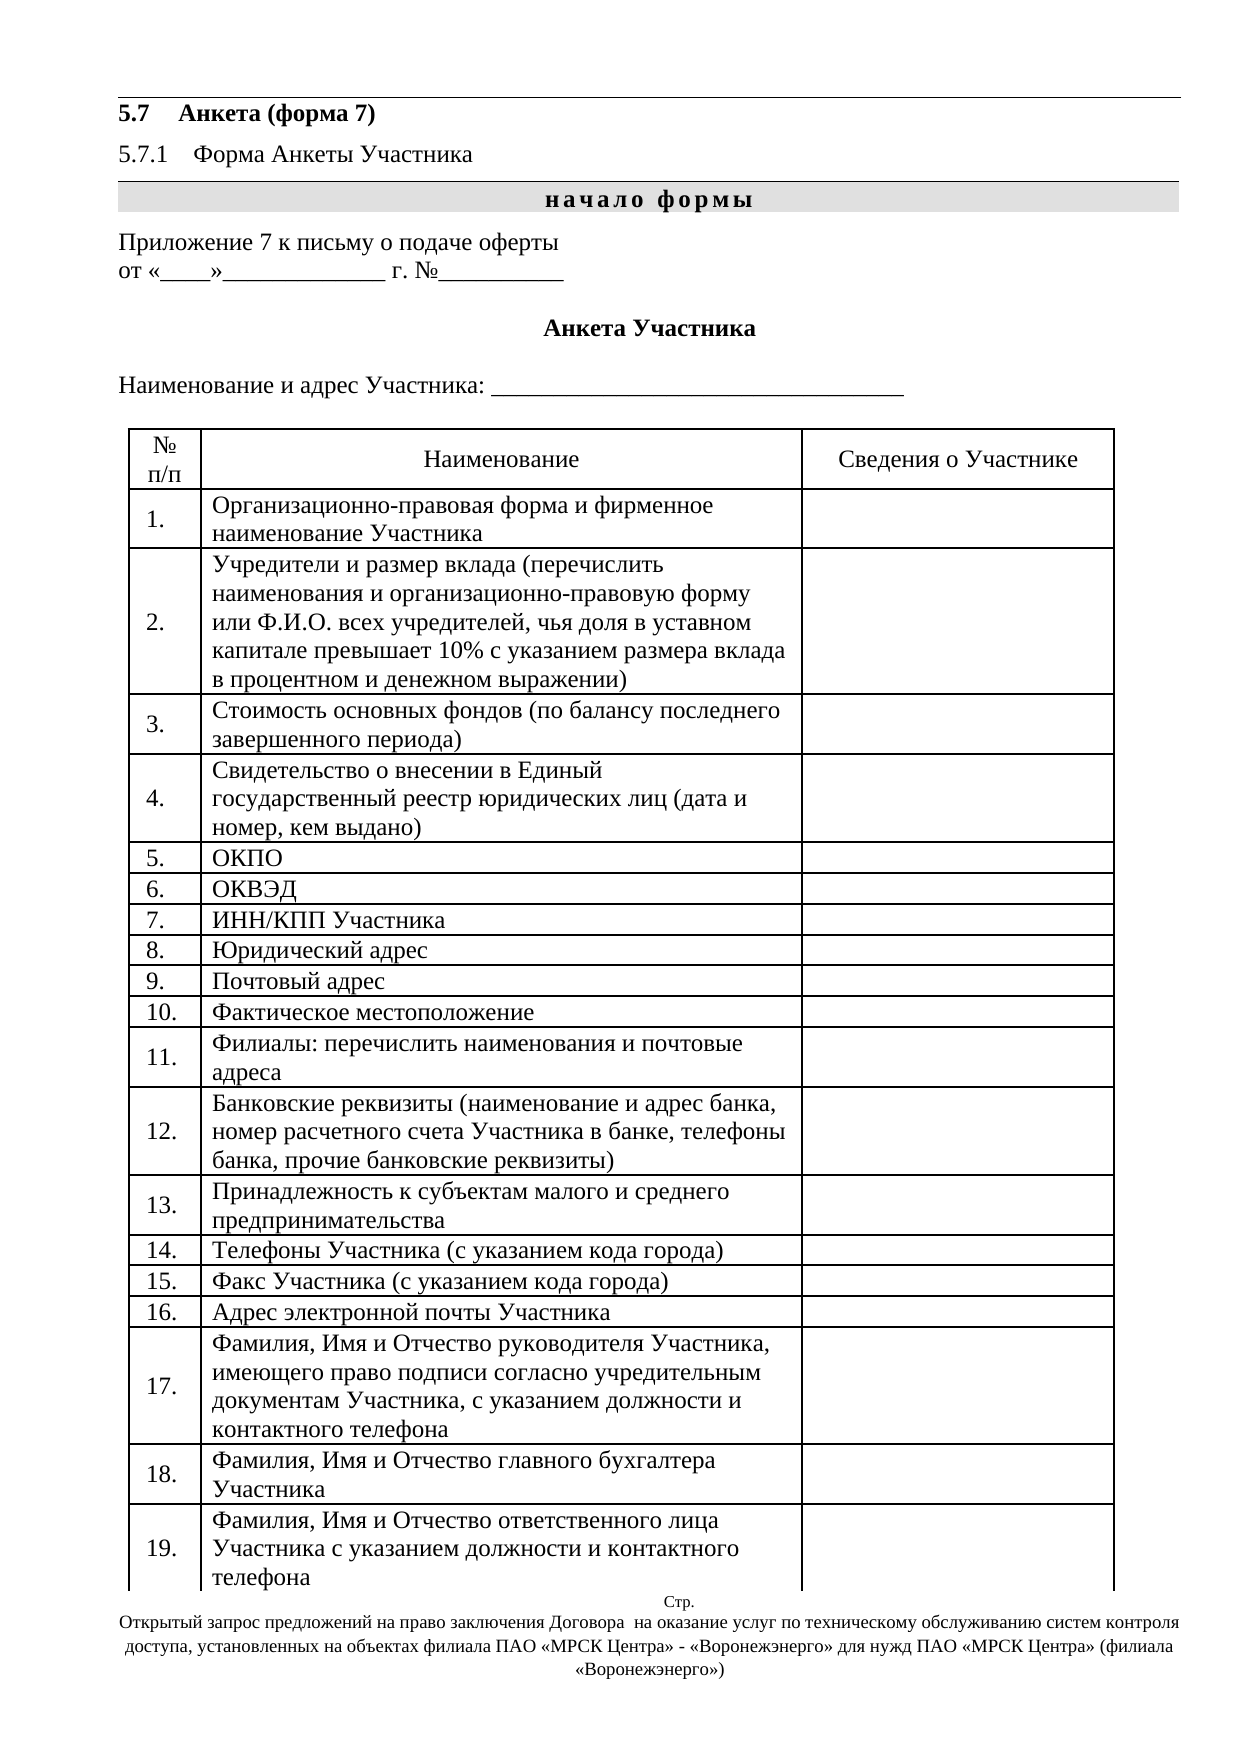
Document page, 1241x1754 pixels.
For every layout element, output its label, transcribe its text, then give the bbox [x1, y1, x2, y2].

table_cell Свидетельство о внесении в Единый государственный реестр юридических лиц (дата и номер, кем выдано) [202, 755, 801, 841]
table_header № п/п [130, 430, 200, 488]
table_cell [130, 936, 200, 964]
table_cell [130, 997, 200, 1026]
subtitle Форма Анкеты Участника [118, 139, 1181, 168]
table_cell [803, 695, 1113, 753]
table_cell [130, 549, 200, 693]
table_cell Факс Участника (с указанием кода города) [202, 1266, 801, 1295]
table_cell [130, 1445, 200, 1503]
table_cell [803, 905, 1113, 933]
table_cell Почтовый адрес [202, 966, 801, 995]
table_cell Адрес электронной почты Участника [202, 1297, 801, 1326]
table_cell [803, 966, 1113, 995]
table_cell [803, 490, 1113, 547]
table_cell [803, 936, 1113, 964]
table_cell [130, 695, 200, 753]
table_cell [803, 843, 1113, 872]
table_cell [803, 755, 1113, 841]
table_cell [803, 1445, 1113, 1503]
table_cell [803, 1236, 1113, 1264]
table_cell [130, 1505, 200, 1591]
table_cell [130, 905, 200, 933]
table_cell ИНН/КПП Участника [202, 905, 801, 933]
table_cell [130, 874, 200, 903]
table_cell ОКПО [202, 843, 801, 872]
table_cell Фактическое местоположение [202, 997, 801, 1026]
table_cell [803, 1266, 1113, 1295]
table_cell [803, 1297, 1113, 1326]
table_cell Фамилия, Имя и Отчество руководителя Участника, имеющего право подписи согласно учредительным документам Участника, с указанием должности и контактного телефона [202, 1328, 801, 1443]
table_cell [803, 874, 1113, 903]
table_cell Телефоны Участника (с указанием кода города) [202, 1236, 801, 1264]
subtitle Анкета (форма 7) [118, 98, 1181, 127]
table_cell [130, 1176, 200, 1233]
table_cell Учредители и размер вклада (перечислить наименования и организационно-правовую форму или Ф.И.О. всех учредителей, чья доля в уставном капитале превышает 10% с указанием размера вклада в процентном и денежном выражении) [202, 549, 801, 693]
table_cell [803, 997, 1113, 1026]
table_cell Стоимость основных фондов (по балансу последнего завершенного периода) [202, 695, 801, 753]
text Приложение 7 к письму о подаче оферты от «____»_____________ г. №__________ [118, 227, 1181, 284]
table_cell [130, 755, 200, 841]
table_header Наименование [202, 430, 801, 488]
text Анкета Участника [118, 313, 1181, 342]
table_cell [130, 966, 200, 995]
table_cell [130, 1236, 200, 1264]
table_cell [130, 1088, 200, 1174]
table_header Сведения о Участнике [803, 430, 1113, 488]
table_cell Фамилия, Имя и Отчество главного бухгалтера Участника [202, 1445, 801, 1503]
table_cell Принадлежность к субъектам малого и среднего предпринимательства [202, 1176, 801, 1233]
table_cell [803, 1505, 1113, 1591]
table_cell Филиалы: перечислить наименования и почтовые адреса [202, 1028, 801, 1086]
table_cell [130, 490, 200, 547]
table_cell [803, 1028, 1113, 1086]
table_cell [130, 1297, 200, 1326]
table_cell [130, 843, 200, 872]
text начало формы [118, 182, 1179, 212]
table_cell Юридический адрес [202, 936, 801, 964]
table_cell [130, 1028, 200, 1086]
table_cell [803, 1328, 1113, 1443]
table_cell [803, 1088, 1113, 1174]
table_cell Банковские реквизиты (наименование и адрес банка, номер расчетного счета Участника в банке, телефоны банка, прочие банковские реквизиты) [202, 1088, 801, 1174]
table_cell ОКВЭД [202, 874, 801, 903]
table_cell Фамилия, Имя и Отчество ответственного лица Участника с указанием должности и контактного телефона [202, 1505, 801, 1591]
table_cell [803, 549, 1113, 693]
table_cell [130, 1266, 200, 1295]
text Наименование и адрес Участника: _________________________________ [118, 371, 1181, 399]
table_cell Организационно-правовая форма и фирменное наименование Участника [202, 490, 801, 547]
table_cell [803, 1176, 1113, 1233]
table_cell [130, 1328, 200, 1443]
